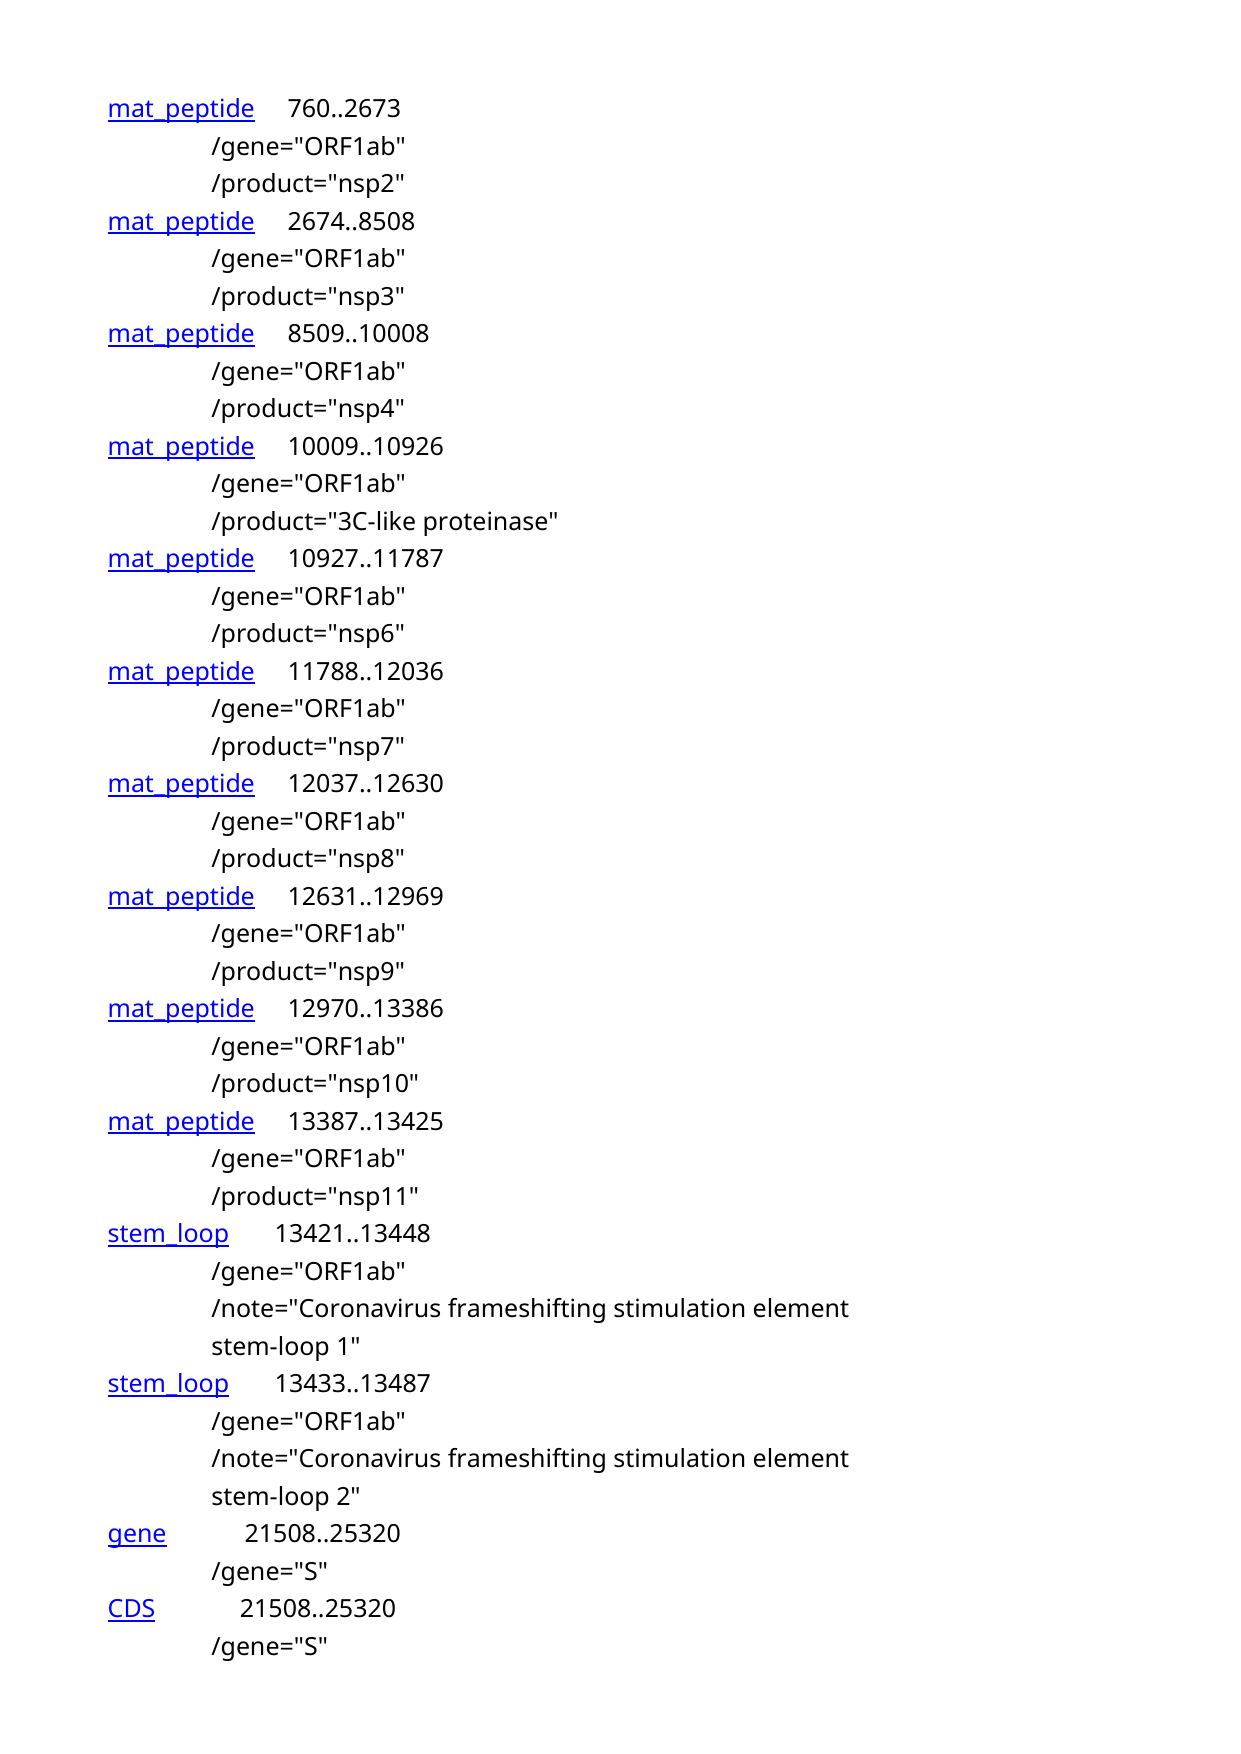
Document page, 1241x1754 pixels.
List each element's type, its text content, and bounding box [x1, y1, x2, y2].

text /gene="ORF1ab" [75, 127, 1165, 164]
text stem-loop 2" [75, 1477, 1165, 1514]
text mat_peptide 760..2673 [75, 89, 1165, 127]
text stem-loop 1" [75, 1327, 1165, 1364]
text /product="nsp2" [75, 164, 1165, 202]
text /gene="ORF1ab" [75, 914, 1165, 952]
text /gene="S" [75, 1552, 1165, 1589]
text /note="Coronavirus frameshifting stimulation element [75, 1439, 1165, 1477]
text stem_loop 13421..13448 [75, 1214, 1165, 1252]
text gene 21508..25320 [75, 1514, 1165, 1552]
text stem_loop 13433..13487 [75, 1364, 1165, 1402]
text /product="nsp3" [75, 277, 1165, 314]
text mat_peptide 2674..8508 [75, 202, 1165, 239]
text /gene="ORF1ab" [75, 464, 1165, 502]
text /gene="ORF1ab" [75, 1027, 1165, 1064]
text /gene="ORF1ab" [75, 239, 1165, 277]
text /gene="ORF1ab" [75, 1252, 1165, 1289]
text /gene="ORF1ab" [75, 802, 1165, 839]
text /product="nsp8" [75, 839, 1165, 877]
text /product="nsp4" [75, 389, 1165, 427]
text /gene="ORF1ab" [75, 1402, 1165, 1439]
text /product="nsp11" [75, 1177, 1165, 1214]
text mat_peptide 13387..13425 [75, 1102, 1165, 1139]
text /gene="ORF1ab" [75, 577, 1165, 614]
text /gene="ORF1ab" [75, 689, 1165, 727]
text /product="nsp6" [75, 614, 1165, 652]
text /note="Coronavirus frameshifting stimulation element [75, 1289, 1165, 1327]
text /product="nsp9" [75, 952, 1165, 989]
text mat_peptide 10927..11787 [75, 539, 1165, 577]
text mat_peptide 11788..12036 [75, 652, 1165, 689]
text /product="nsp7" [75, 727, 1165, 764]
text mat_peptide 12037..12630 [75, 764, 1165, 802]
text /product="3C-like proteinase" [75, 502, 1165, 539]
text CDS 21508..25320 [75, 1589, 1165, 1627]
text /gene="S" [75, 1627, 1165, 1664]
text /gene="ORF1ab" [75, 1139, 1165, 1177]
text /product="nsp10" [75, 1064, 1165, 1102]
text mat_peptide 10009..10926 [75, 427, 1165, 464]
text mat_peptide 12970..13386 [75, 989, 1165, 1027]
text /gene="ORF1ab" [75, 352, 1165, 389]
text mat_peptide 8509..10008 [75, 314, 1165, 352]
text mat_peptide 12631..12969 [75, 877, 1165, 914]
